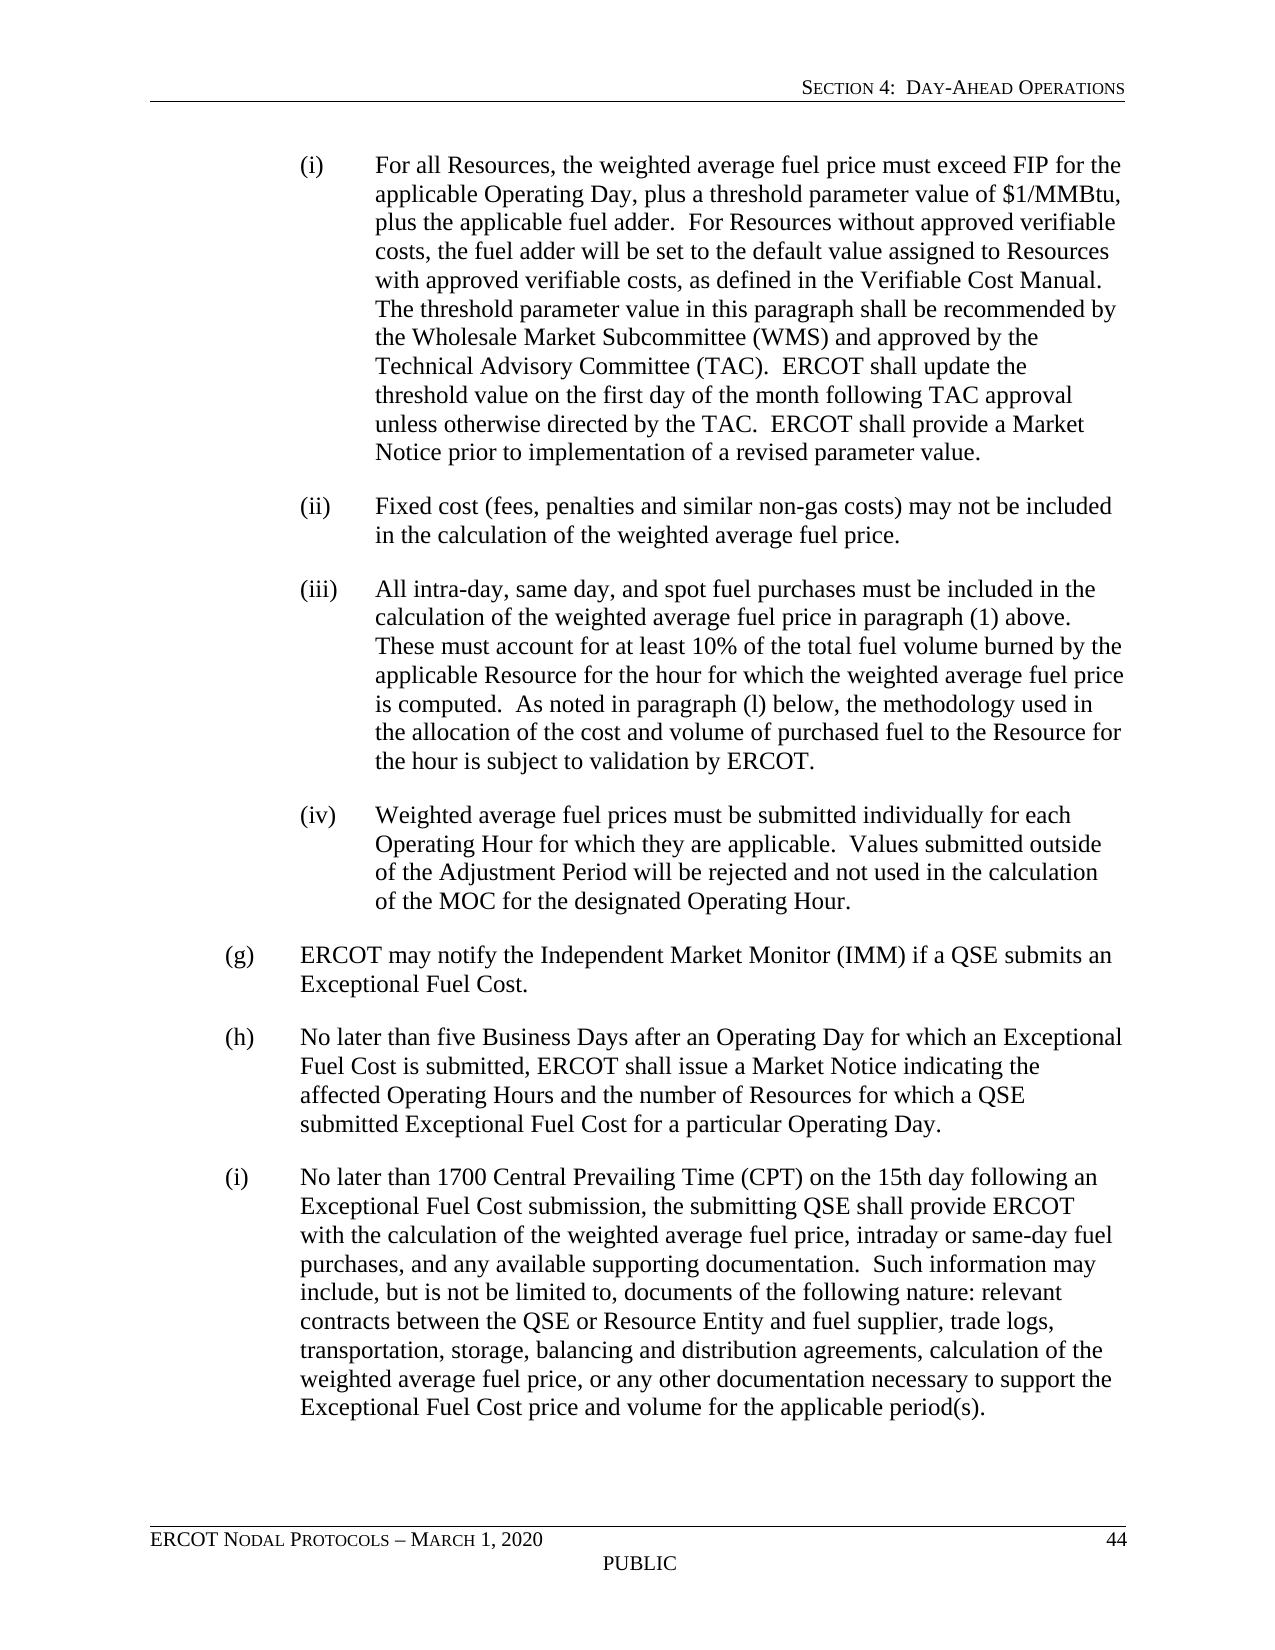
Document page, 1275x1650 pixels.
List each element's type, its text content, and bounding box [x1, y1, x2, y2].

text (h) No later than five Business Days after an Operating Day for which an Exceptional Fuel Cost is submitted, ERCOT shall issue a Market Notice indicating the affected Operating Hours and the number of Resources for which a QSE submitted Exceptional Fuel Cost for a particular Operating Day. [225, 1022, 1125, 1137]
text (i) For all Resources, the weighted average fuel price must exceed FIP for the applicable Operating Day, plus a threshold parameter value of $1/MMBtu, plus the applicable fuel adder. For Resources without approved verifiable costs, the fuel adder will be set to the default value assigned to Resources with approved verifiable costs, as defined in the Verifiable Cost Manual. The threshold parameter value in this paragraph shall be recommended by the Wholesale Market Subcommittee (WMS) and approved by the Technical Advisory Committee (TAC). ERCOT shall update the threshold value on the first day of the month following TAC approval unless otherwise directed by the TAC. ERCOT shall provide a Market Notice prior to implementation of a revised parameter value. [300, 150, 1125, 466]
text (iv) Weighted average fuel prices must be submitted individually for each Operating Hour for which they are applicable. Values submitted outside of the Adjustment Period will be rejected and not used in the calculation of the MOC for the designated Operating Hour. [300, 800, 1125, 915]
text (i) No later than 1700 Central Prevailing Time (CPT) on the 15th day following an Exceptional Fuel Cost submission, the submitting QSE shall provide ERCOT with the calculation of the weighted average fuel price, intraday or same-day fuel purchases, and any available supporting documentation. Such information may include, but is not be limited to, documents of the following nature: relevant contracts between the QSE or Resource Entity and fuel supplier, trade logs, transportation, storage, balancing and distribution agreements, calculation of the weighted average fuel price, or any other documentation necessary to support the Exceptional Fuel Cost price and volume for the applicable period(s). [225, 1162, 1125, 1421]
text (ii) Fixed cost (fees, penalties and similar non-gas costs) may not be included in the calculation of the weighted average fuel price. [300, 491, 1125, 549]
text (iii) All intra-day, same day, and spot fuel purchases must be included in the calculation of the weighted average fuel price in paragraph (1) above. These must account for at least 10% of the total fuel volume burned by the applicable Resource for the hour for which the weighted average fuel price is computed. As noted in paragraph (l) below, the methodology used in the allocation of the cost and volume of purchased fuel to the Resource for the hour is subject to validation by ERCOT. [300, 574, 1125, 775]
text (g) ERCOT may notify the Independent Market Monitor (IMM) if a QSE submits an Exceptional Fuel Cost. [225, 940, 1125, 997]
